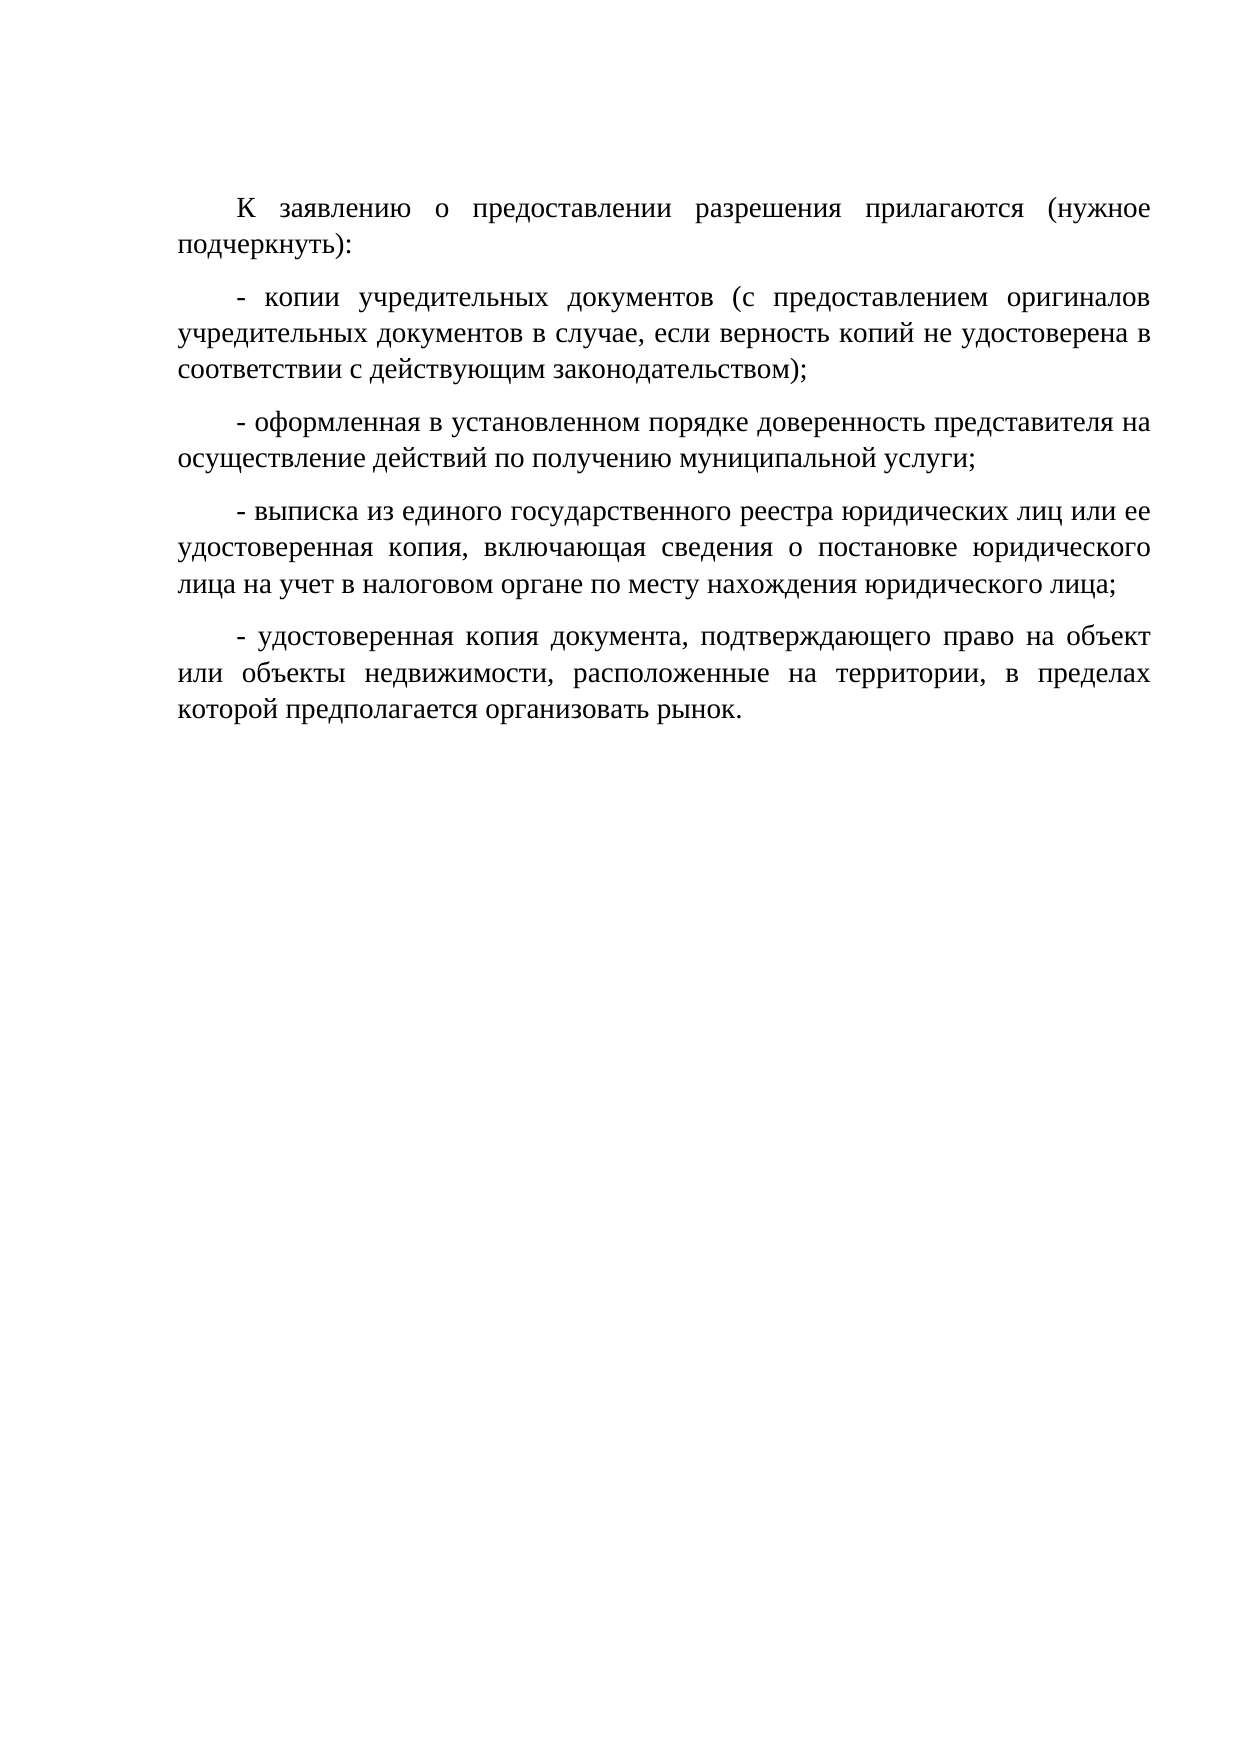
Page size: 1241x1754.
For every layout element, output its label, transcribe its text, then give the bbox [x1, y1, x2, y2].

text - оформленная в установленном порядке доверенность представителя на осуществление действий по получению муниципальной услуги; [177, 404, 1152, 474]
text - копии учредительных документов (с предоставлением оригиналов учредительных документов в случае, если верность копий не удостоверена в соответствии с действующим законодательством); [177, 279, 1152, 385]
text - выписка из единого государственного реестра юридических лиц или ее удостоверенная копия, включающая сведения о постановке юридического лица на учет в налоговом органе по месту нахождения юридического лица; [177, 493, 1152, 599]
text К заявлению о предоставлении разрешения прилагаются (нужное подчеркнуть): [177, 190, 1152, 260]
text - удостоверенная копия документа, подтверждающего право на объект или объекты недвижимости, расположенные на территории, в пределах которой предполагается организовать рынок. [177, 618, 1152, 724]
